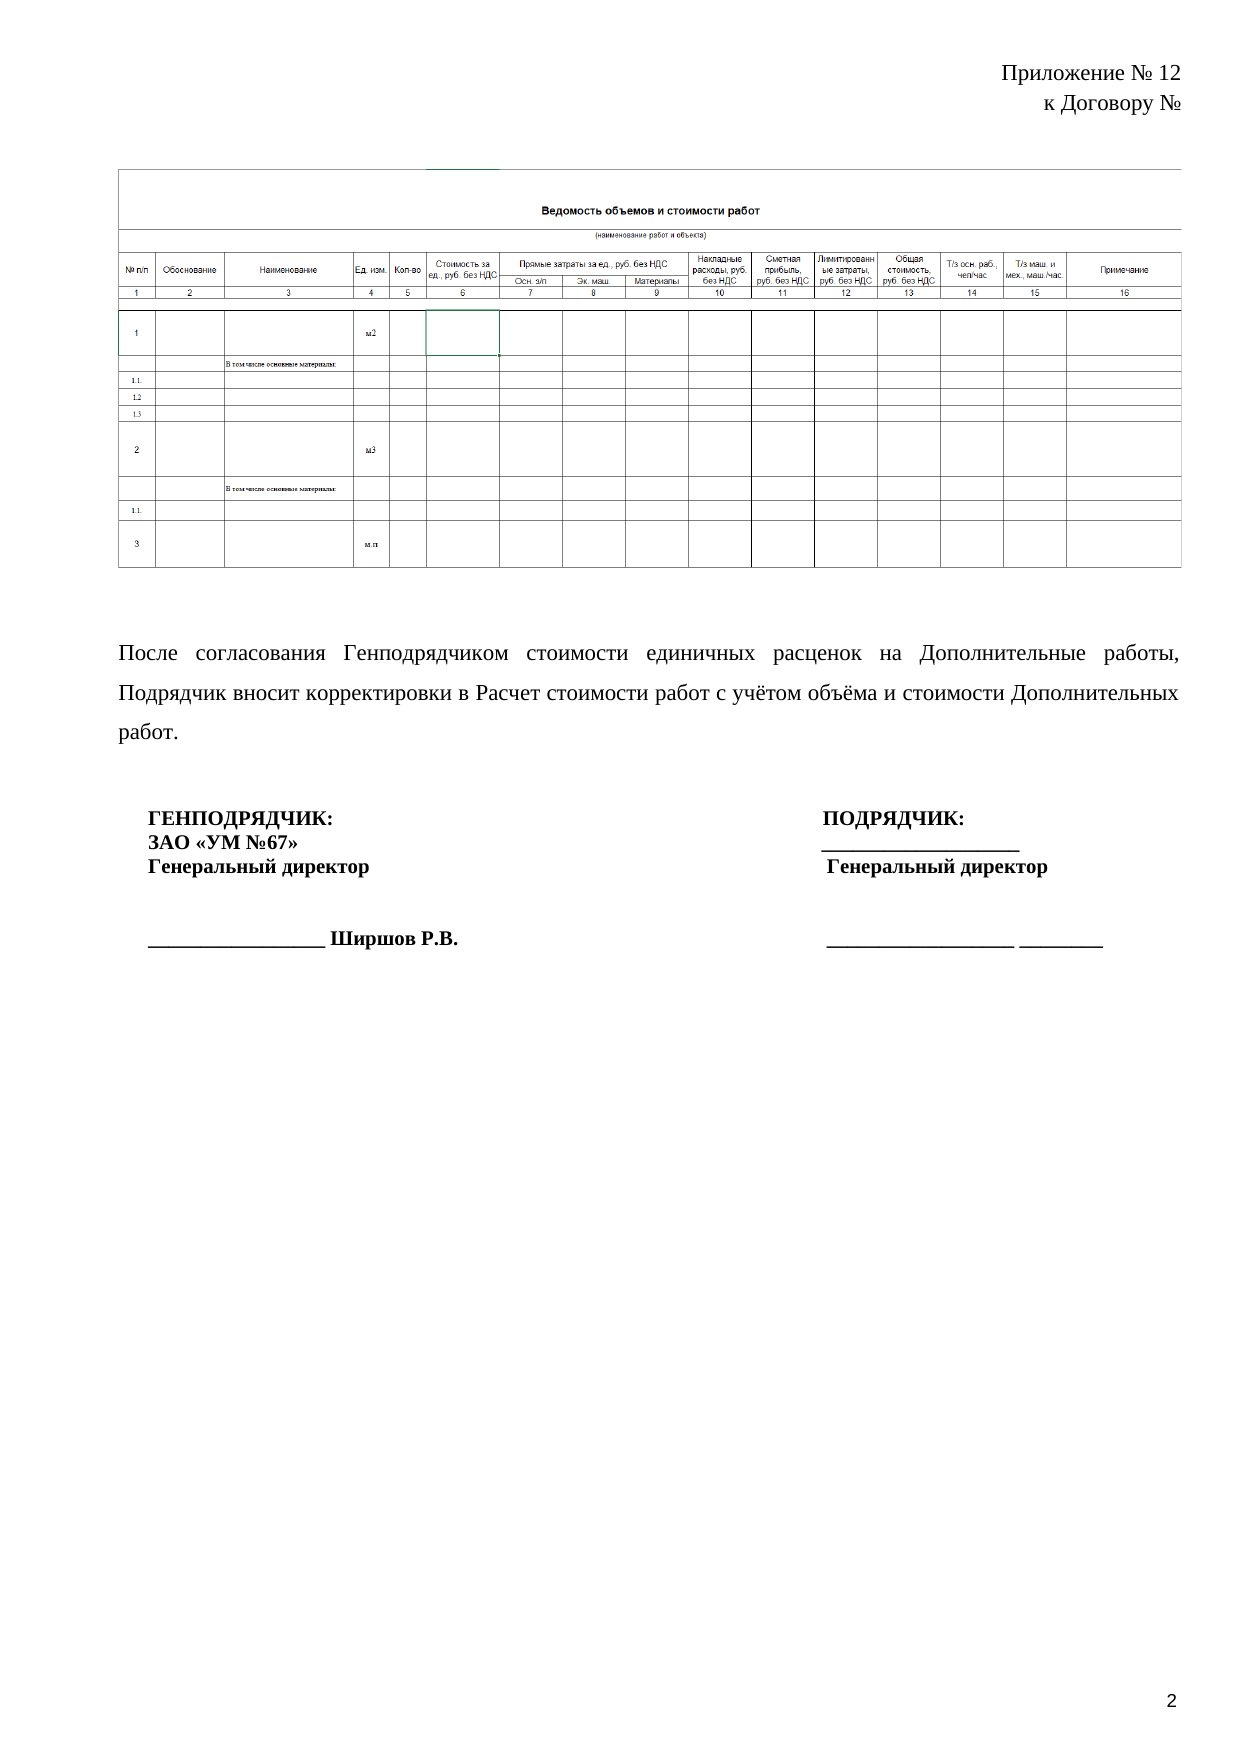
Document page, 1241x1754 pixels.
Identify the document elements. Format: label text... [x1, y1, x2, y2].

text После согласования Генподрядчиком стоимости единичных расценок на Дополнительные работы, Подрядчик вносит корректировки в Расчет стоимости работ с учётом объёма и стоимости Дополнительных работ. [118, 639, 1181, 744]
table_header ГЕнПОДРЯДЧИК: ЗАО «УМ №67» Генеральный директор _________________ Ширшов Р.В. [141, 758, 689, 1034]
picture [118, 169, 1182, 568]
table_header ПОДРЯДЧИК: ___________________ Генеральный директор __________________ ________ [689, 758, 1237, 1034]
